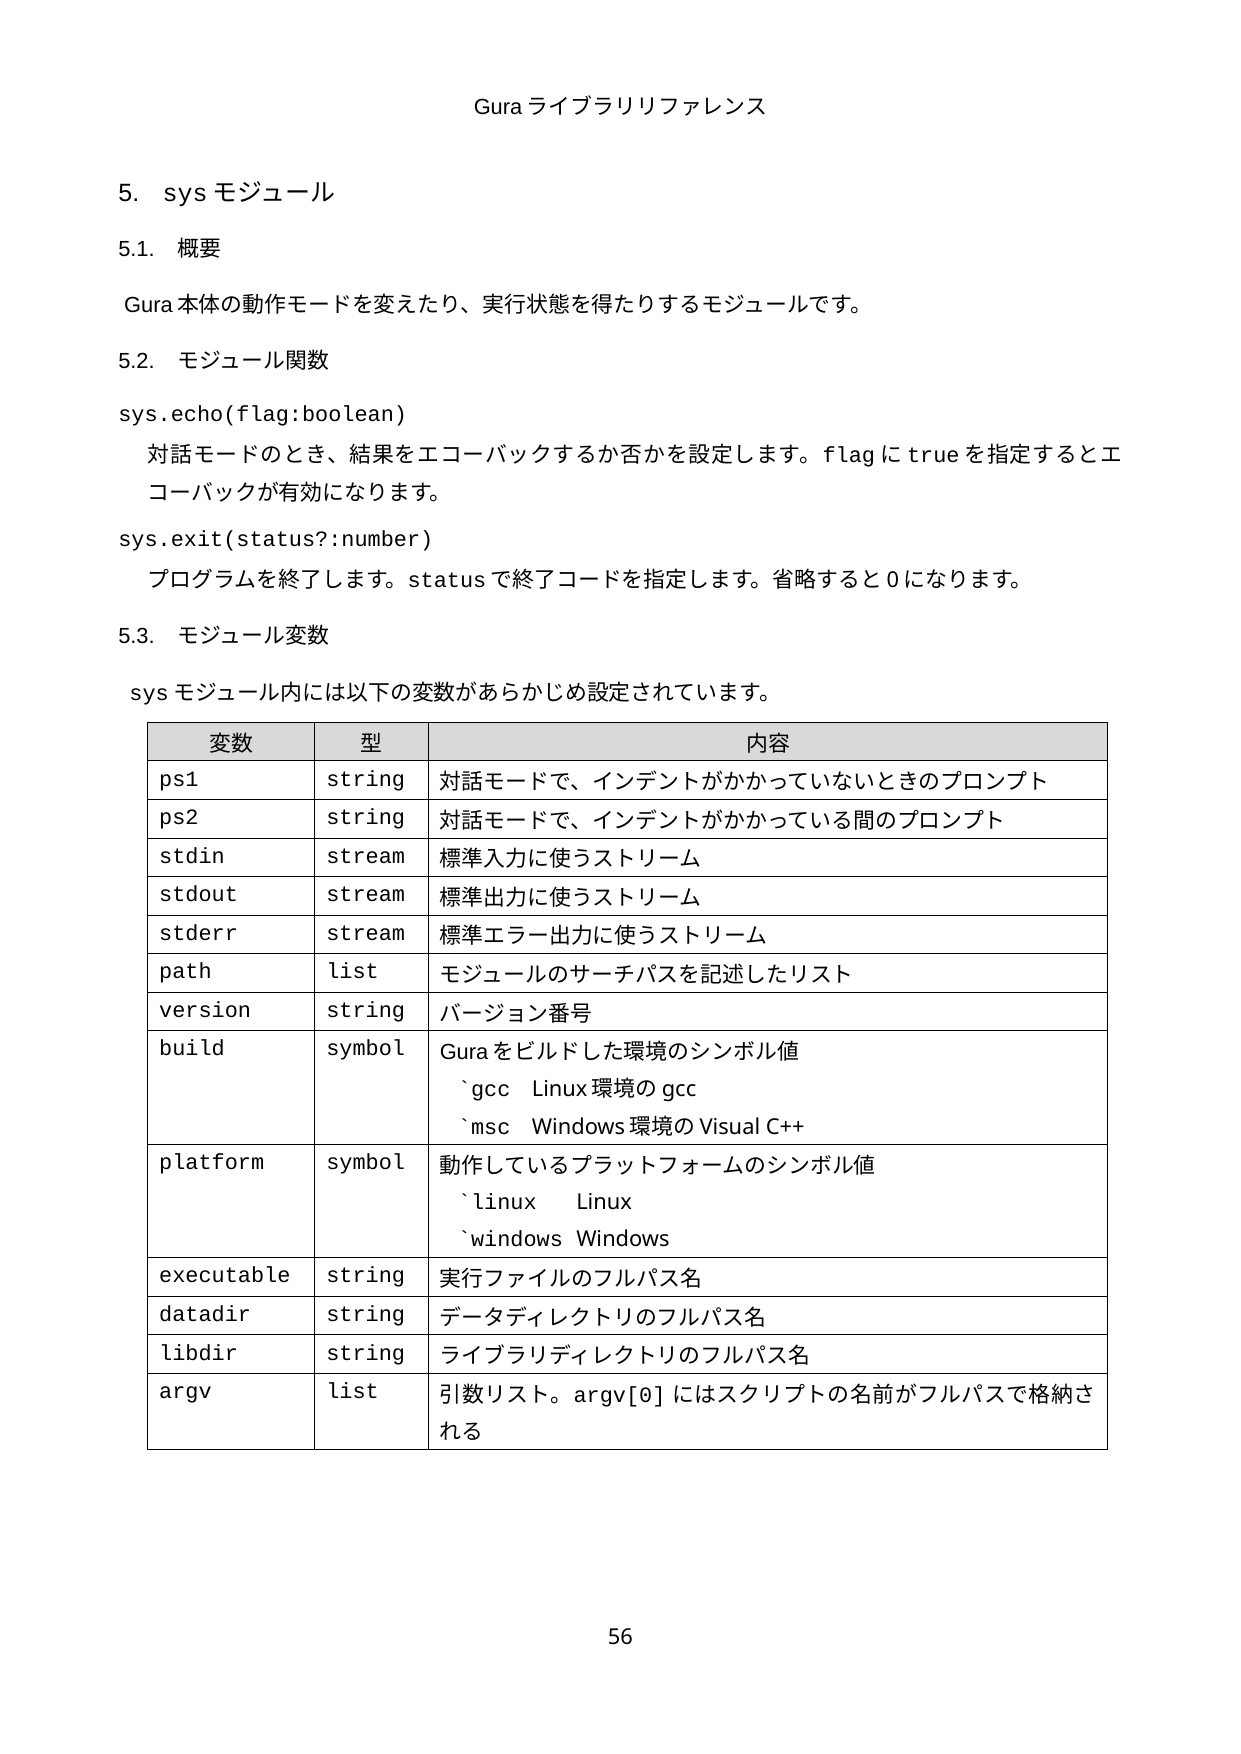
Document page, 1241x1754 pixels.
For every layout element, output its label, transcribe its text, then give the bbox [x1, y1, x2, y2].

table_cell platform [148, 1145, 314, 1257]
table_cell symbol [315, 1145, 428, 1257]
table_cell symbol [315, 1031, 428, 1144]
table_cell 対話モードで、インデントがかかっている間のプロンプト [429, 800, 1107, 837]
table_cell version [148, 993, 314, 1030]
table_cell datadir [148, 1297, 314, 1334]
table_cell list [315, 954, 428, 992]
table_cell string [315, 1297, 428, 1334]
table_cell Guraをビルドした環境のシンボル値 `gcc Linux環境のgcc `msc Windows環境のVisual C++ [429, 1031, 1107, 1144]
text sysモジュール [118, 172, 1122, 209]
text sys.echo(flag:boolean) 対話モードのとき、結果をエコーバックするか否かを設定します。flagにtrueを指定するとエコーバックが有効になります。 [118, 397, 1122, 509]
table_cell string [315, 761, 428, 799]
table_header 内容 [429, 723, 1107, 760]
table_cell string [315, 1335, 428, 1373]
text モジュール関数 [118, 341, 1122, 378]
table_cell argv [148, 1374, 314, 1449]
table_cell 標準エラー出力に使うストリーム [429, 916, 1107, 953]
table_cell path [148, 954, 314, 992]
table_cell ライブラリディレクトリのフルパス名 [429, 1335, 1107, 1373]
table_cell stderr [148, 916, 314, 953]
table_cell executable [148, 1258, 314, 1296]
table_cell stream [315, 877, 428, 914]
table_cell 実行ファイルのフルパス名 [429, 1258, 1107, 1296]
text sys.exit(status?:number) プログラムを終了します。statusで終了コードを指定します。省略すると0になります。 [118, 522, 1122, 597]
table_cell ps2 [148, 800, 314, 837]
table_header 型 [315, 723, 428, 760]
text sysモジュール内には以下の変数があらかじめ設定されています。 [118, 672, 1122, 709]
table_cell 標準入力に使うストリーム [429, 839, 1107, 876]
table_cell 動作しているプラットフォームのシンボル値 `linux Linux `windows Windows [429, 1145, 1107, 1257]
table_cell string [315, 993, 428, 1030]
table_cell データディレクトリのフルパス名 [429, 1297, 1107, 1334]
table_cell stdin [148, 839, 314, 876]
table_cell 標準出力に使うストリーム [429, 877, 1107, 914]
text モジュール変数 [118, 616, 1122, 653]
table_cell 引数リスト。argv[0] にはスクリプトの名前がフルパスで格納される [429, 1374, 1107, 1449]
table_cell stream [315, 839, 428, 876]
table_cell モジュールのサーチパスを記述したリスト [429, 954, 1107, 992]
table_cell stream [315, 916, 428, 953]
table_cell string [315, 1258, 428, 1296]
table_header 変数 [148, 723, 314, 760]
table_cell バージョン番号 [429, 993, 1107, 1030]
table_cell stdout [148, 877, 314, 914]
table_cell 対話モードで、インデントがかかっていないときのプロンプト [429, 761, 1107, 799]
table_cell libdir [148, 1335, 314, 1373]
table_cell build [148, 1031, 314, 1144]
subtitle 概要 [118, 228, 1122, 266]
table_cell ps1 [148, 761, 314, 799]
table_cell string [315, 800, 428, 837]
table_cell list [315, 1374, 428, 1449]
text Gura本体の動作モードを変えたり、実行状態を得たりするモジュールです。 [118, 284, 1122, 322]
